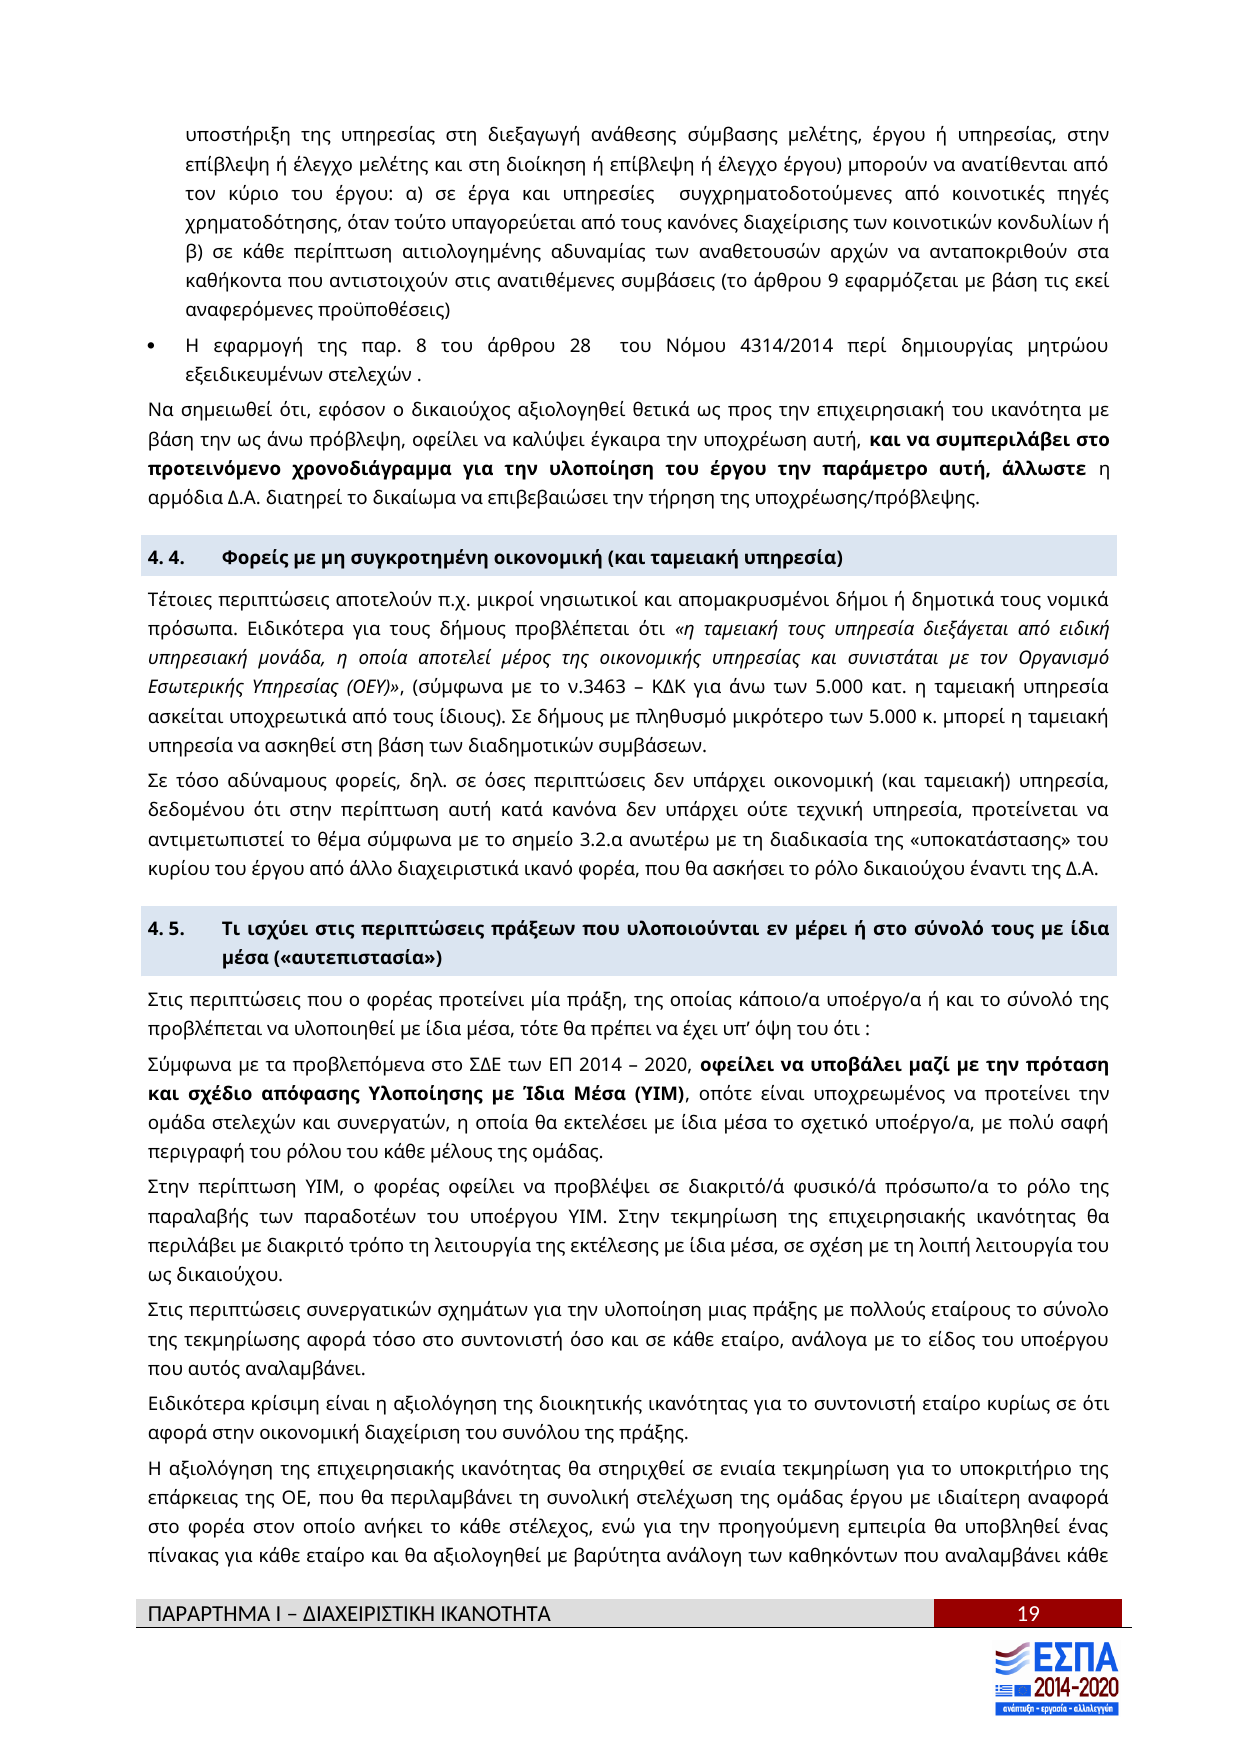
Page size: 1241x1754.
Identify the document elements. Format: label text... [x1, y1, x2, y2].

text Τέτοιες περιπτώσεις αποτελούν π.χ. μικροί νησιωτικοί και απομακρυσμένοι δήμοι ή δημοτικά τους νομικά πρόσωπα. Ειδικότερα για τους δήμους προβλέπεται ότι «η ταμειακή τους υπηρεσία διεξάγεται από ειδική υπηρεσιακή μονάδα, η οποία αποτελεί μέρος της οικονομικής υπηρεσίας και συνιστάται με τον Οργανισμό Εσωτερικής Υπηρεσίας (ΟΕΥ)», (σύμφωνα με το ν.3463 – ΚΔΚ για άνω των 5.000 κατ. η ταμειακή υπηρεσία ασκείται υποχρεωτικά από τους ίδιους). Σε δήμους με πληθυσμό μικρότερο των 5.000 κ. μπορεί η ταμειακή υπηρεσία να ασκηθεί στη βάση των διαδημοτικών συμβάσεων. [148, 583, 1110, 758]
text Ειδικότερα κρίσιμη είναι η αξιολόγηση της διοικητικής ικανότητας για το συντονιστή εταίρο κυρίως σε ότι αφορά στην οικονομική διαχείριση του συνόλου της πράξης. [148, 1387, 1110, 1445]
picture [992, 1640, 1121, 1717]
text Σύμφωνα με τα προβλεπόμενα στο ΣΔΕ των ΕΠ 2014 – 2020, οφείλει να υποβάλει μαζί με την πρόταση και σχέδιο απόφασης Υλοποίησης με Ίδια Μέσα (ΥΙΜ), οπότε είναι υποχρεωμένος να προτείνει την ομάδα στελεχών και συνεργατών, η οποία θα εκτελέσει με ίδια μέσα το σχετικό υποέργο/α, με πολύ σαφή περιγραφή του ρόλου του κάθε μέλους της ομάδας. [148, 1047, 1110, 1164]
text Σε τόσο αδύναμους φορείς, δηλ. σε όσες περιπτώσεις δεν υπάρχει οικονομική (και ταμειακή) υπηρεσία, δεδομένου ότι στην περίπτωση αυτή κατά κανόνα δεν υπάρχει ούτε τεχνική υπηρεσία, προτείνεται να αντιμετωπιστεί το θέμα σύμφωνα με το σημείο 3.2.α ανωτέρω με τη διαδικασία της «υποκατάστασης» του κυρίου του έργου από άλλο διαχειριστικά ικανό φορέα, που θα ασκήσει το ρόλο δικαιούχου έναντι της Δ.Α. [148, 764, 1110, 881]
text Στις περιπτώσεις συνεργατικών σχημάτων για την υλοποίηση μιας πράξης με πολλούς εταίρους το σύνολο της τεκμηρίωσης αφορά τόσο στο συντονιστή όσο και σε κάθε εταίρο, ανάλογα με το είδος του υποέργου που αυτός αναλαμβάνει. [148, 1293, 1110, 1381]
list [148, 118, 1110, 322]
subtitle Τι ισχύει στις περιπτώσεις πράξεων που υλοποιούνται εν μέρει ή στο σύνολό τους με ίδια μέσα («αυτεπιστασία») [148, 912, 1110, 970]
list Η εφαρμογή της παρ. 8 του άρθρου 28 του Νόμου 4314/2014 περί δημιουργίας μητρώου εξειδικευμένων στελεχών . [148, 328, 1110, 387]
text Στις περιπτώσεις που ο φορέας προτείνει μία πράξη, της οποίας κάποιο/α υποέργο/α ή και το σύνολό της προβλέπεται να υλοποιηθεί με ίδια μέσα, τότε θα πρέπει να έχει υπ’ όψη του ότι : [148, 983, 1110, 1041]
subtitle Φορείς με μη συγκροτημένη οικονομική (και ταμειακή υπηρεσία) [148, 541, 1110, 570]
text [148, 1451, 1110, 1568]
text Στην περίπτωση ΥΙΜ, ο φορέας οφείλει να προβλέψει σε διακριτό/ά φυσικό/ά πρόσωπο/α το ρόλο της παραλαβής των παραδοτέων του υποέργου ΥΙΜ. Στην τεκμηρίωση της επιχειρησιακής ικανότητας θα περιλάβει με διακριτό τρόπο τη λειτουργία της εκτέλεσης με ίδια μέσα, σε σχέση με τη λοιπή λειτουργία του ως δικαιούχου. [148, 1170, 1110, 1287]
text Να σημειωθεί ότι, εφόσον ο δικαιούχος αξιολογηθεί θετικά ως προς την επιχειρησιακή του ικανότητα με βάση την ως άνω πρόβλεψη, οφείλει να καλύψει έγκαιρα την υποχρέωση αυτή, και να συμπεριλάβει στο προτεινόμενο χρονοδιάγραμμα για την υλοποίηση του έργου την παράμετρο αυτή, άλλωστε η αρμόδια Δ.Α. διατηρεί το δικαίωμα να επιβεβαιώσει την τήρηση της υποχρέωσης/πρόβλεψης. [148, 393, 1110, 510]
